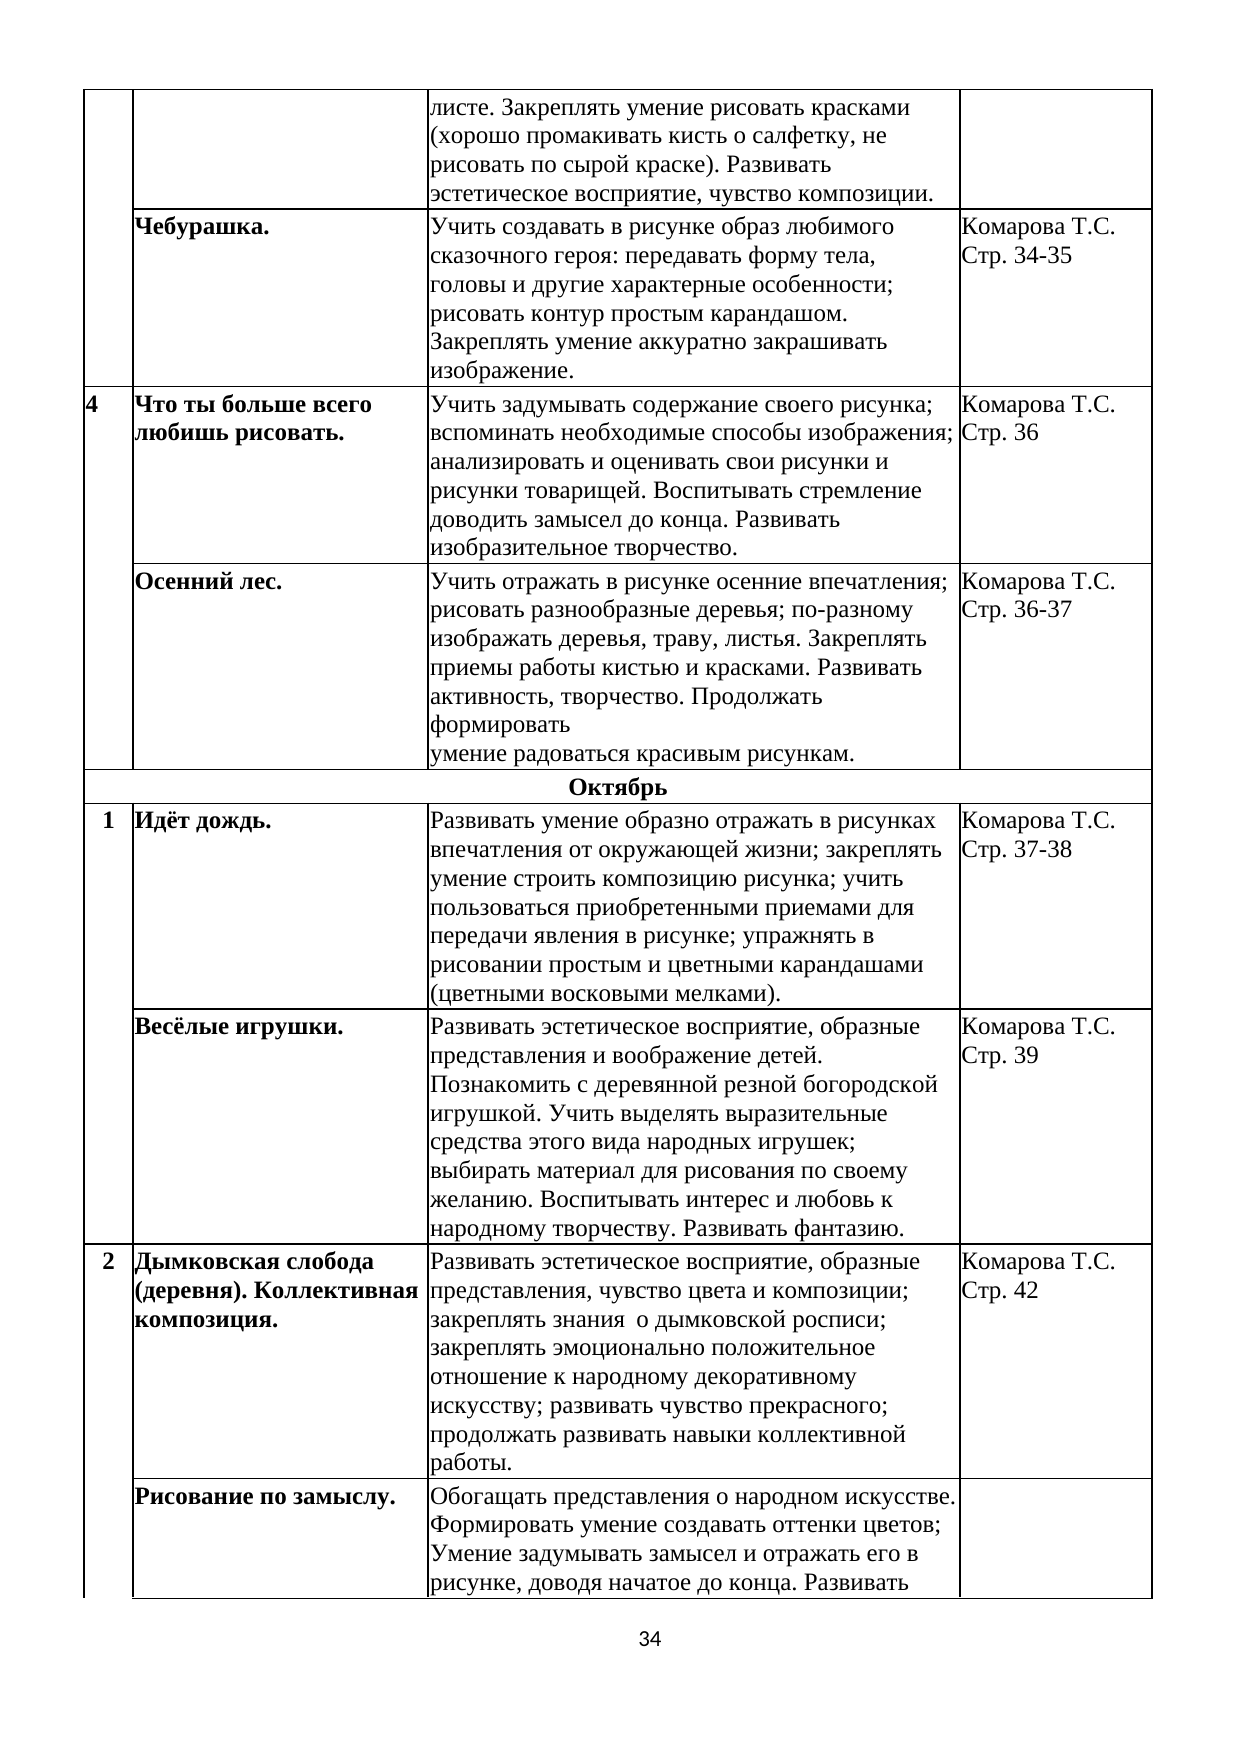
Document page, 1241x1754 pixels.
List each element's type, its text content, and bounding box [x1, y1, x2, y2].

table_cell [961, 90, 1151, 208]
table_cell [961, 1479, 1151, 1597]
table_cell Комарова Т.С. Стр. 36-37 [961, 564, 1151, 769]
table_cell Развивать эстетическое восприятие, образные представления и воображение детей. Познакомить с деревянной резной богородской игрушкой. Учить выделять выразительные средства этого вида народных игрушек; выбирать материал для рисования по своему желанию. Воспитывать интерес и любовь к народному творчеству. Развивать фантазию. [429, 1010, 959, 1243]
table_cell Весёлые игрушки. [134, 1010, 427, 1243]
table_cell Чебурашка. [134, 210, 427, 386]
table_cell Комарова Т.С. Стр. 37-38 [961, 804, 1151, 1008]
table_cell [429, 1479, 959, 1597]
table_cell Учить создавать в рисунке образ любимого сказочного героя: передавать форму тела, головы и другие характерные особенности; рисовать контур простым карандашом. Закреплять умение аккуратно закрашивать изображение. [429, 210, 959, 386]
table_cell 3 [85, 90, 132, 386]
table_cell Октябрь [85, 770, 1151, 802]
table_cell Дымковская слобода (деревня). Коллективная композиция. [134, 1245, 427, 1478]
table_cell Комарова Т.С. Стр. 36 [961, 387, 1151, 563]
table_cell Комарова Т.С. Стр. 42 [961, 1245, 1151, 1478]
table_cell Учить отражать в рисунке осенние впечатления; рисовать разнообразные деревья; по-разному изображать деревья, траву, листья. Закреплять приемы работы кистью и красками. Развивать активность, творчество. Продолжать формировать умение радоваться красивым рисункам. [429, 564, 959, 769]
table_cell Комарова Т.С. Стр. 39 [961, 1010, 1151, 1243]
table_cell 1 [85, 804, 132, 1243]
table_cell Осенний лес. [134, 564, 427, 769]
table_cell 4 [85, 387, 132, 769]
table_cell Учить задумывать содержание своего рисунка; вспоминать необходимые способы изображения; анализировать и оценивать свои рисунки и рисунки товарищей. Воспитывать стремление доводить замысел до конца. Развивать изобразительное творчество. [429, 387, 959, 563]
table_cell Что ты больше всего любишь рисовать. [134, 387, 427, 563]
table_cell Развивать эстетическое восприятие, образные представления, чувство цвета и композиции; закреплять знания о дымковской росписи; закреплять эмоционально положительное отношение к народному декоративному искусству; развивать чувство прекрасного; продолжать развивать навыки коллективной работы. [429, 1245, 959, 1478]
table_cell 2 [85, 1245, 132, 1597]
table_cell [429, 90, 959, 208]
table_cell Идёт дождь. [134, 804, 427, 1008]
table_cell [134, 1479, 427, 1597]
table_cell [134, 90, 427, 208]
table_cell Комарова Т.С. Стр. 34-35 [961, 210, 1151, 386]
table_cell Развивать умение образно отражать в рисунках впечатления от окружающей жизни; закреплять умение строить композицию рисунка; учить пользоваться приобретенными приемами для передачи явления в рисунке; упражнять в рисовании простым и цветными карандашами (цветными восковыми мелками). [429, 804, 959, 1008]
